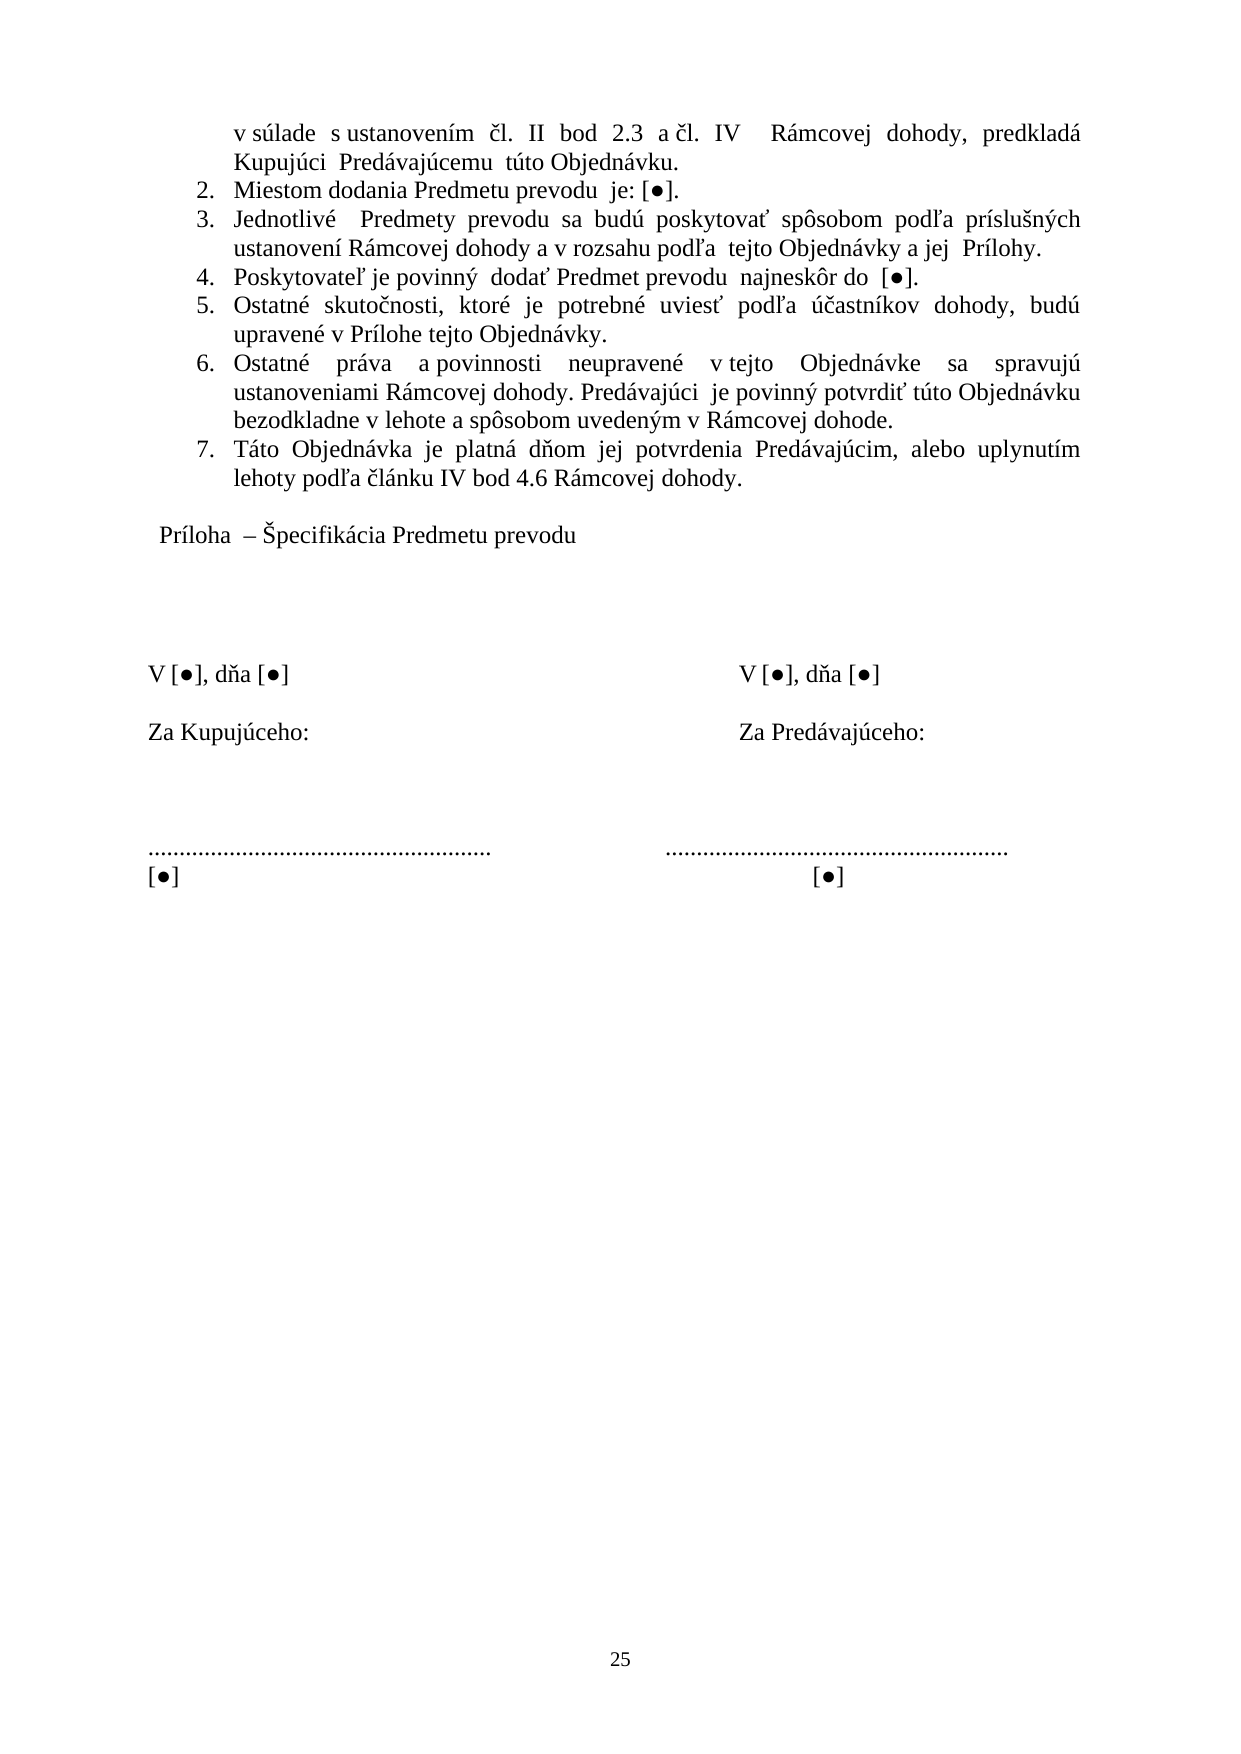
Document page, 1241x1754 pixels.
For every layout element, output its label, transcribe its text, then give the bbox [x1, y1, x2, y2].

text Za Kupujúceho: Za Predávajúceho: [148, 717, 1092, 746]
text V [●], dňa [●] V [●], dňa [●] [148, 659, 1092, 688]
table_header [148, 118, 1092, 602]
text ....................................................... ....................................................... [148, 832, 1092, 861]
text [●] [●] [148, 861, 1092, 889]
